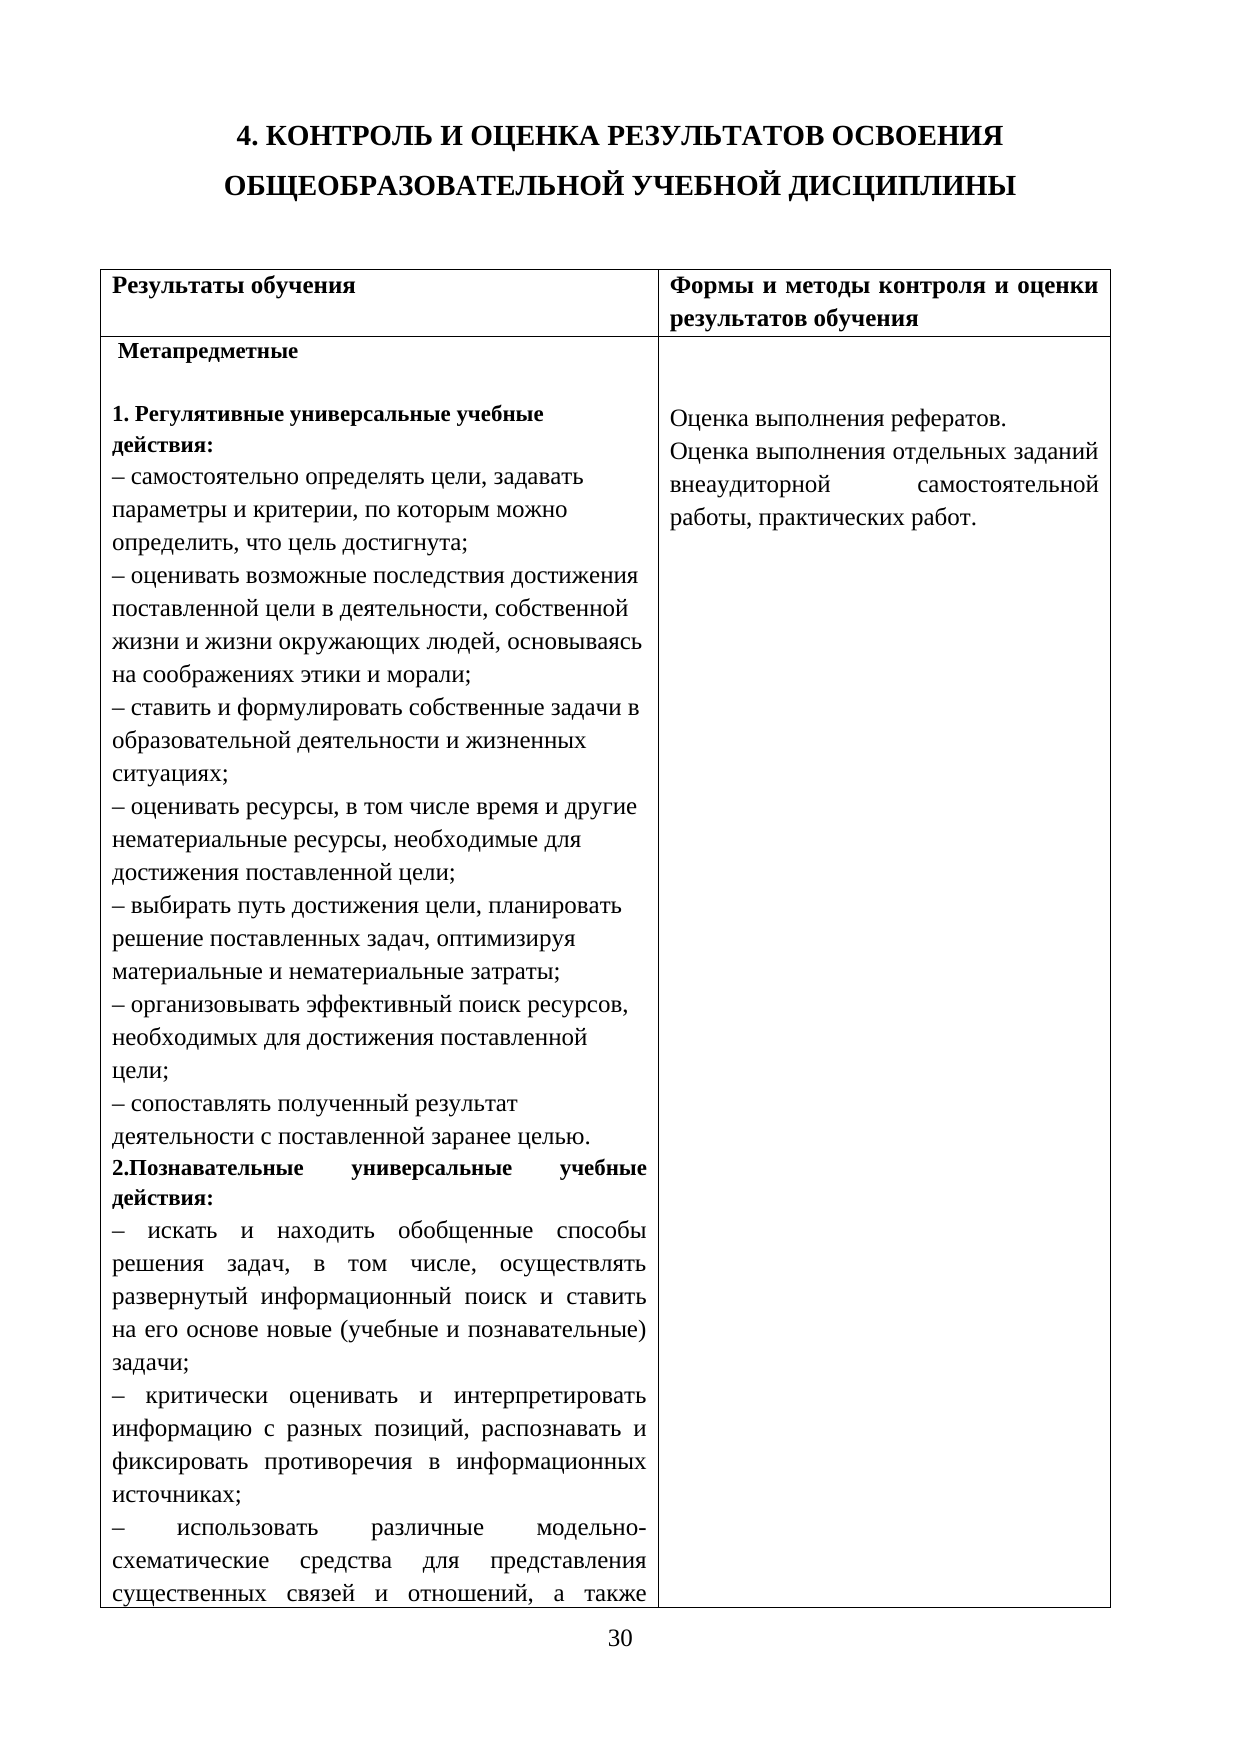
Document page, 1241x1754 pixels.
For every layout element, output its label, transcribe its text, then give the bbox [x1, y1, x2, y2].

table_header Формы и методы контроля и оценки результатов обучения [659, 270, 1110, 336]
text 4. Контроль и оценка результатов освоения общеобразовательной УЧЕБНОЙ Дисциплины [118, 118, 1122, 202]
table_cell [101, 337, 658, 1607]
table_header Результаты обучения [101, 270, 658, 336]
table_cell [659, 337, 1110, 1607]
